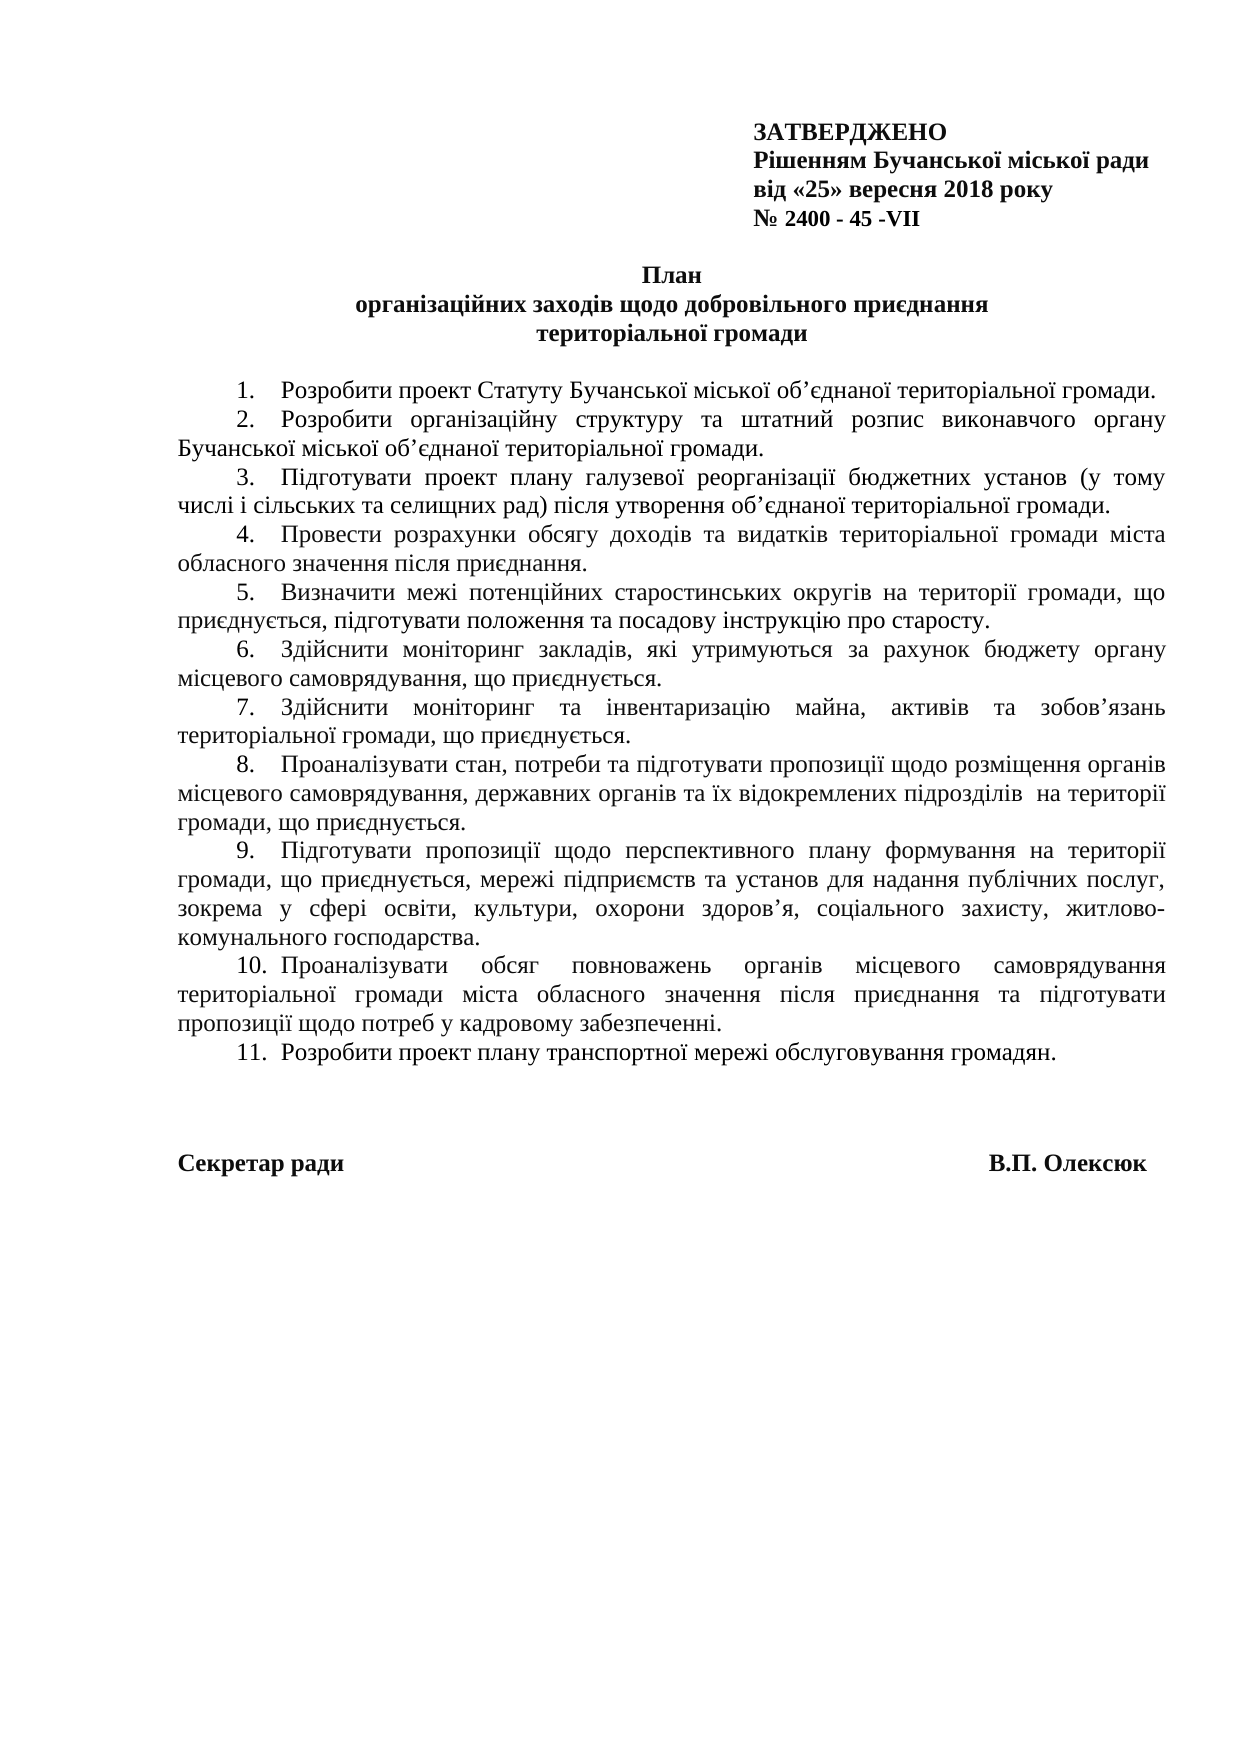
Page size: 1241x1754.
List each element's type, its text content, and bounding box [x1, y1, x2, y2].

list Здійснити моніторинг та інвентаризацію майна, активів та зобов’язань територіальної громади, що приєднується. [177, 692, 1167, 749]
text організаційних заходів щодо добровільного приєднання [177, 289, 1167, 318]
list Визначити межі потенційних старостинських округів на території громади, що приєднується, підготувати положення та посадову інструкцію про старосту. [177, 577, 1167, 634]
text № 2400 - 45 -VІІ [753, 203, 1167, 232]
list Розробити організаційну структуру та штатний розпис виконавчого органу Бучанської міської об’єднаної територіальної громади. [177, 404, 1167, 462]
text План [177, 260, 1167, 289]
text від «25» вересня 2018 року [753, 174, 1167, 203]
list Проаналізувати стан, потреби та підготувати пропозиції щодо розміщення органів місцевого самоврядування, державних органів та їх відокремлених підрозділів на території громади, що приєднується. [177, 749, 1167, 835]
text ЗАТВЕРДЖЕНО [753, 117, 1167, 145]
list Проаналізувати обсяг повноважень органів місцевого самоврядування територіальної громади міста обласного значення після приєднання та підготувати пропозиції щодо потреб у кадровому забезпеченні. [177, 950, 1167, 1037]
list Підготувати проект плану галузевої реорганізації бюджетних установ (у тому числі і сільських та селищних рад) після утворення об’єднаної територіальної громади. [177, 462, 1167, 519]
list Розробити проект плану транспортної мережі обслуговування громадян. [177, 1037, 1167, 1065]
list Здійснити моніторинг закладів, які утримуються за рахунок бюджету органу місцевого самоврядування, що приєднується. [177, 634, 1167, 692]
text територіальної громади [177, 318, 1167, 347]
text Рішенням Бучанської міської ради [753, 145, 1167, 174]
list Підготувати пропозиції щодо перспективного плану формування на території громади, що приєднується, мережі підприємств та установ для надання публічних послуг, зокрема у сфері освіти, культури, охорони здоров’я, соціального захисту, житлово-комунального господарства. [177, 835, 1167, 950]
list Провести розрахунки обсягу доходів та видатків територіальної громади міста обласного значення після приєднання. [177, 519, 1167, 577]
text Секретар ради В.П. Олексюк [177, 1148, 1167, 1177]
list Розробити проект Статуту Бучанської міської об’єднаної територіальної громади. [177, 375, 1167, 404]
